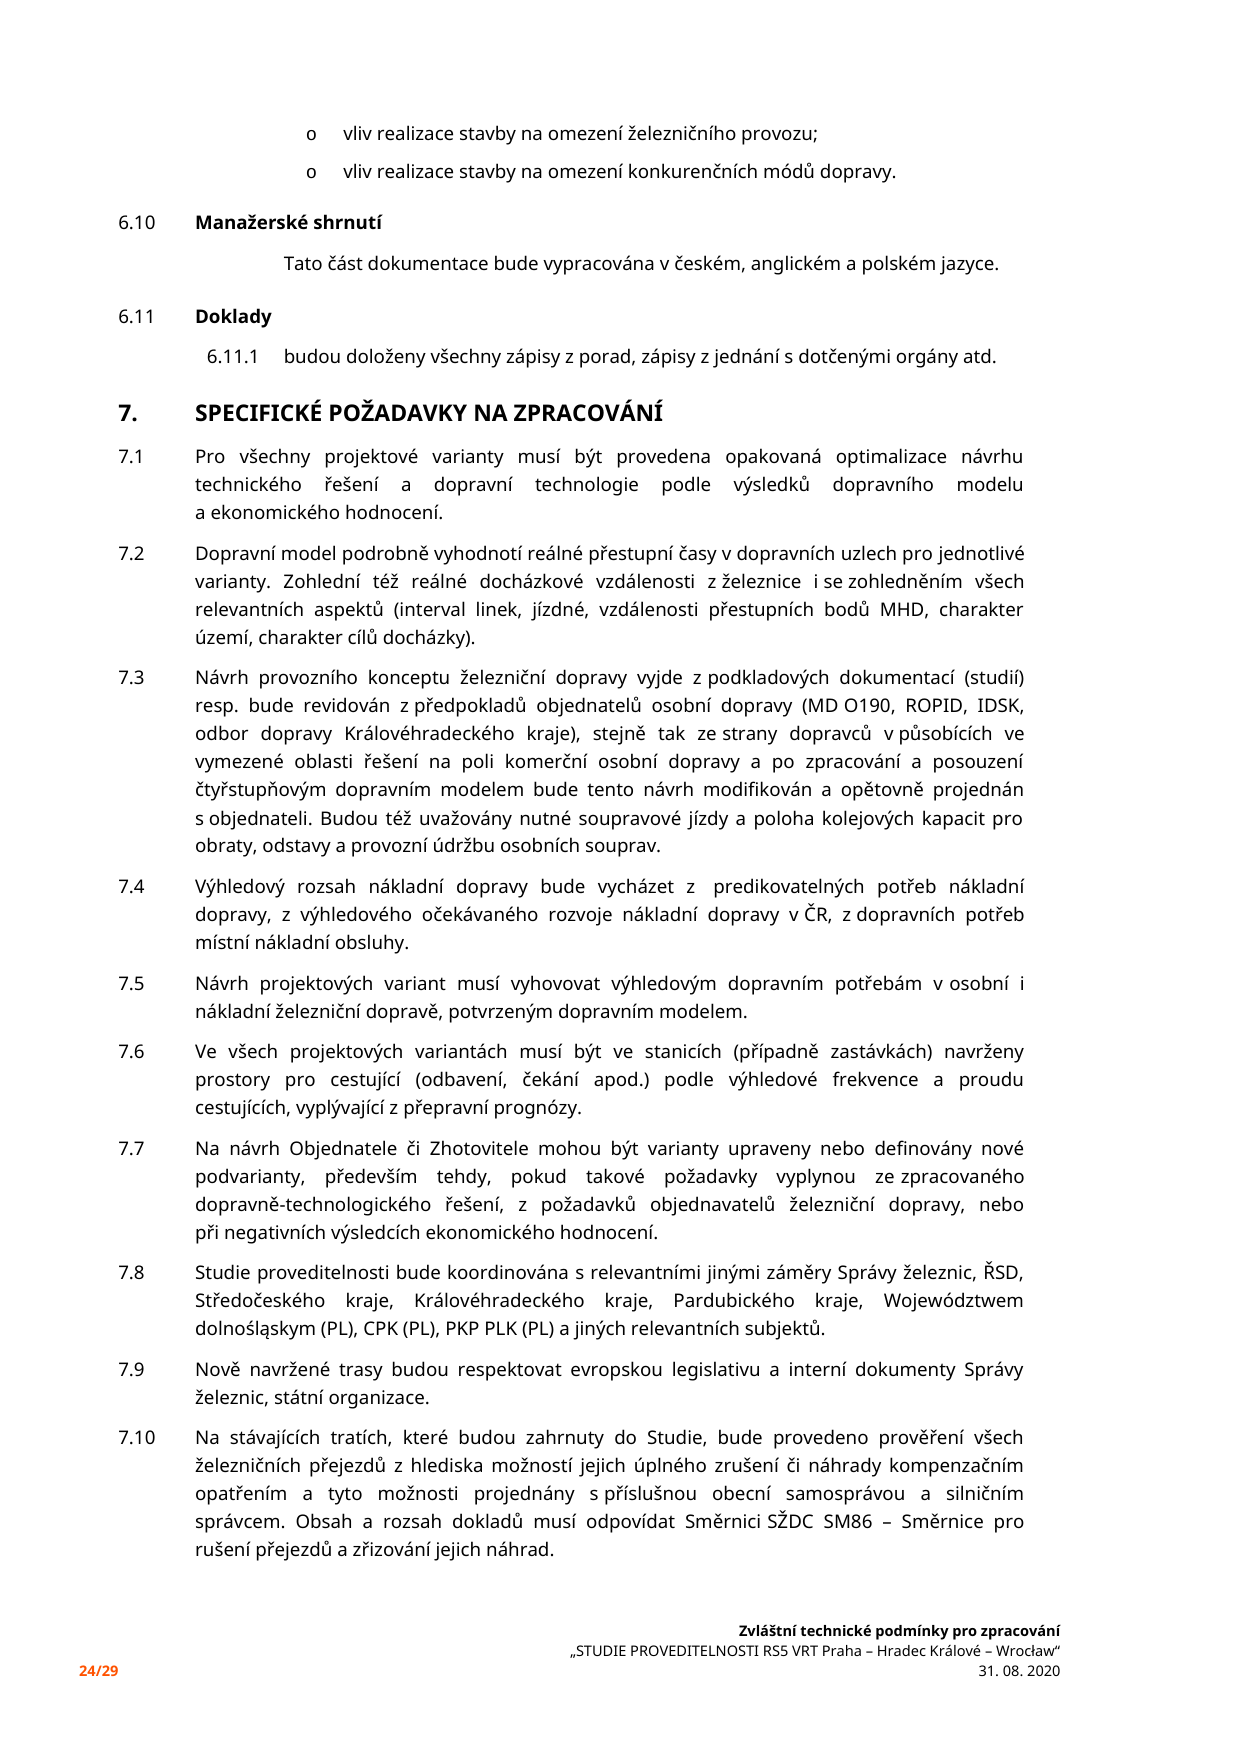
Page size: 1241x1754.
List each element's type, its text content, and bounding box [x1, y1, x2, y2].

list vliv realizace stavby na omezení konkurenčních módů dopravy. [306, 159, 1024, 184]
text Dopravní model podrobně vyhodnotí reálné přestupní časy v dopravních uzlech pro jednotlivé varianty. Zohlední též reálné docházkové vzdálenosti z železnice i se zohledněním všech relevantních aspektů (interval linek, jízdné, vzdálenosti přestupních bodů MHD, charakter území, charakter cílů docházky). [118, 540, 1024, 650]
text Výhledový rozsah nákladní dopravy bude vycházet z predikovatelných potřeb nákladní dopravy, z výhledového očekávaného rozvoje nákladní dopravy v ČR, z dopravních potřeb místní nákladní obsluhy. [118, 873, 1024, 955]
text Ve všech projektových variantách musí být ve stanicích (případně zastávkách) navrženy prostory pro cestující (odbavení, čekání apod.) podle výhledové frekvence a proudu cestujících, vyplývající z přepravní prognózy. [118, 1038, 1024, 1120]
text Pro všechny projektové varianty musí být provedena opakovaná optimalizace návrhu technického řešení a dopravní technologie podle výsledků dopravního modelu a ekonomického hodnocení. [118, 443, 1024, 525]
text budou doloženy všechny zápisy z porad, zápisy z jednání s dotčenými orgány atd. [207, 344, 1024, 369]
text Na návrh Objednatele či Zhotovitele mohou být varianty upraveny nebo definovány nové podvarianty, především tehdy, pokud takové požadavky vyplynou ze zpracovaného dopravně-technologického řešení, z požadavků objednavatelů železniční dopravy, nebo při negativních výsledcích ekonomického hodnocení. [118, 1135, 1024, 1244]
text Studie proveditelnosti bude koordinována s relevantními jinými záměry Správy železnic, ŘSD, Středočeského kraje, Královéhradeckého kraje, Pardubického kraje, Województwem dolnośląskym (PL), CPK (PL), PKP PLK (PL) a jiných relevantních subjektů. [118, 1259, 1024, 1341]
text Návrh provozního konceptu železniční dopravy vyjde z podkladových dokumentací (studií) resp. bude revidován z předpokladů objednatelů osobní dopravy (MD O190, ROPID, IDSK, odbor dopravy Královéhradeckého kraje), stejně tak ze strany dopravců v působících ve vymezené oblasti řešení na poli komerční osobní dopravy a po zpracování a posouzení čtyřstupňovým dopravním modelem bude tento návrh modifikován a opětovně projednán s objednateli. Budou též uvažovány nutné soupravové jízdy a poloha kolejových kapacit pro obraty, odstavy a provozní údržbu osobních souprav. [118, 665, 1024, 858]
text Doklady [118, 303, 1024, 329]
list vliv realizace stavby na omezení železničního provozu; [306, 121, 1024, 146]
text specifické požadavky na zpracování [118, 397, 1024, 428]
text Návrh projektových variant musí vyhovovat výhledovým dopravním potřebám v osobní i nákladní železniční dopravě, potvrzeným dopravním modelem. [118, 970, 1024, 1023]
list Tato část dokumentace bude vypracována v českém, anglickém a polském jazyce. [283, 250, 1024, 276]
text Nově navržené trasy budou respektovat evropskou legislativu a interní dokumenty Správy železnic, státní organizace. [118, 1356, 1024, 1410]
text Manažerské shrnutí [118, 209, 1024, 235]
text Na stávajících tratích, které budou zahrnuty do Studie, bude provedeno prověření všech železničních přejezdů z hlediska možností jejich úplného zrušení či náhrady kompenzačním opatřením a tyto možnosti projednány s příslušnou obecní samosprávou a silničním správcem. Obsah a rozsah dokladů musí odpovídat Směrnici SŽDC SM86 – Směrnice pro rušení přejezdů a zřizování jejich náhrad. [118, 1425, 1024, 1562]
